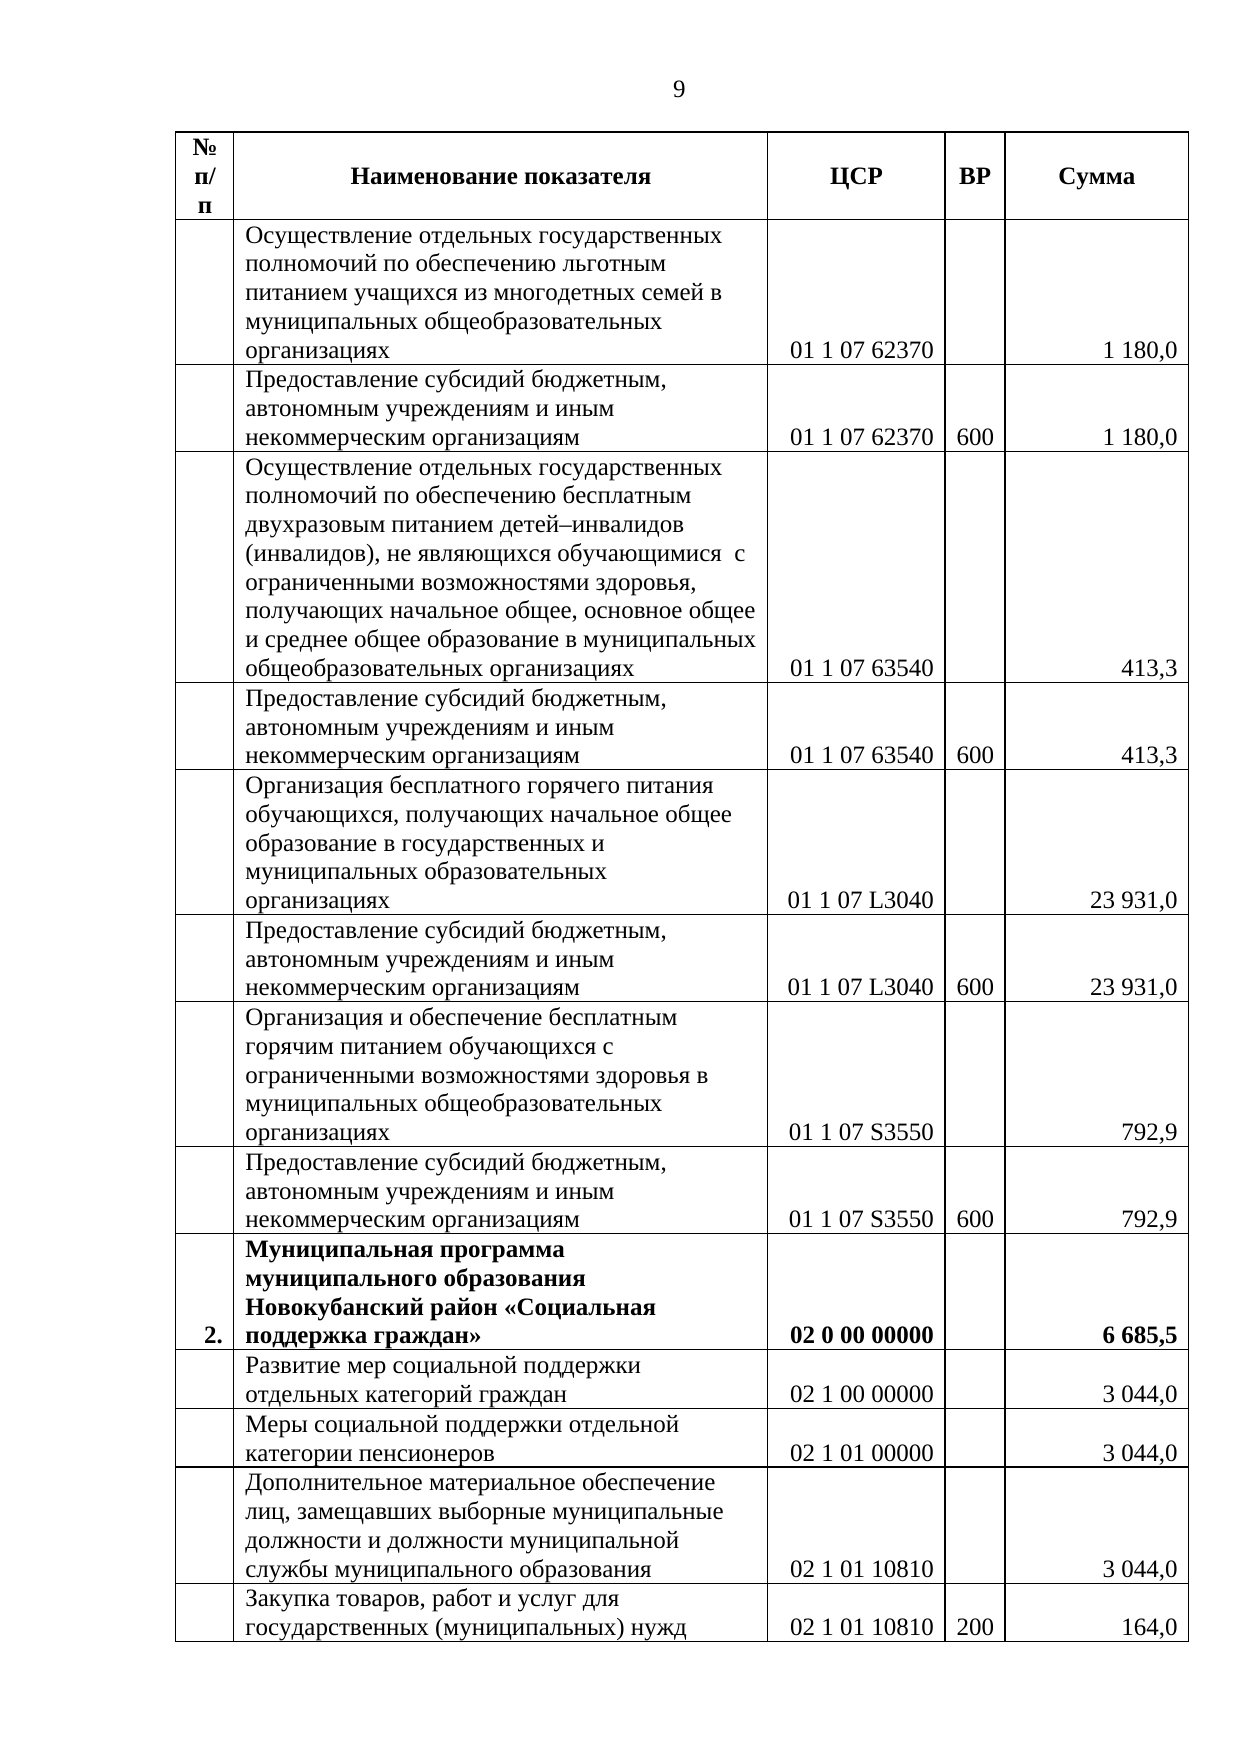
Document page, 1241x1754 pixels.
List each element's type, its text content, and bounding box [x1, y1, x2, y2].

table_cell 3 044,0 [1006, 1409, 1188, 1466]
table_cell [176, 365, 233, 451]
table_cell [176, 220, 233, 363]
table_cell 23 931,0 [1006, 915, 1188, 1001]
table_cell [946, 1350, 1004, 1408]
table_cell [946, 452, 1004, 682]
table_cell [946, 1409, 1004, 1466]
table_cell [946, 220, 1004, 363]
table_cell 600 [946, 915, 1004, 1001]
table_cell 792,9 [1006, 1147, 1188, 1233]
table_cell 1 180,0 [1006, 365, 1188, 451]
table_header ВР [946, 133, 1004, 219]
table_cell [176, 1002, 233, 1146]
table_cell [176, 1350, 233, 1408]
table_cell [176, 683, 233, 769]
table_header Сумма [1006, 133, 1188, 219]
table_cell 01 1 07 L3040 [768, 770, 944, 914]
table_header Наименование показателя [234, 133, 767, 219]
table_header № п/п [176, 133, 233, 219]
table_cell 600 [946, 683, 1004, 769]
table_cell [176, 915, 233, 1001]
table_cell [946, 1002, 1004, 1146]
table_cell [176, 1147, 233, 1233]
table_cell 600 [946, 365, 1004, 451]
table_cell Организация бесплатного горячего питания обучающихся, получающих начальное общее образование в государственных и муниципальных образовательных организациях [234, 770, 767, 914]
table_cell [176, 1409, 233, 1466]
table_cell [946, 770, 1004, 914]
table_cell 01 1 07 S3550 [768, 1147, 944, 1233]
table_cell 02 1 01 10810 [768, 1584, 944, 1641]
table_cell [176, 1584, 233, 1641]
table_header ЦСР [768, 133, 944, 219]
table_cell 02 0 00 00000 [768, 1234, 944, 1349]
table_cell 23 931,0 [1006, 770, 1188, 914]
table_cell [176, 1468, 233, 1582]
table_cell [176, 770, 233, 914]
table_cell 01 1 07 63540 [768, 683, 944, 769]
table_cell [176, 452, 233, 682]
table_cell Осуществление отдельных государственных полномочий по обеспечению льготным питанием учащихся из многодетных семей в муниципальных общеобразовательных организациях [234, 220, 767, 363]
table_cell 200 [946, 1584, 1004, 1641]
table_cell Предоставление субсидий бюджетным, автономным учреждениям и иным некоммерческим организациям [234, 683, 767, 769]
table_cell 01 1 07 62370 [768, 365, 944, 451]
table_cell 413,3 [1006, 452, 1188, 682]
table_cell 164,0 [1006, 1584, 1188, 1641]
table_cell 600 [946, 1147, 1004, 1233]
table_cell Предоставление субсидий бюджетным, автономным учреждениям и иным некоммерческим организациям [234, 1147, 767, 1233]
table_cell 2. [176, 1234, 233, 1349]
table_cell 6 685,5 [1006, 1234, 1188, 1349]
table_cell Предоставление субсидий бюджетным, автономным учреждениям и иным некоммерческим организациям [234, 915, 767, 1001]
table_cell 01 1 07 63540 [768, 452, 944, 682]
table_cell [946, 1468, 1004, 1582]
table_cell Меры социальной поддержки отдельной категории пенсионеров [234, 1409, 767, 1466]
table_cell Закупка товаров, работ и услуг для государственных (муниципальных) нужд [234, 1584, 767, 1641]
table_cell [946, 1234, 1004, 1349]
table_cell 01 1 07 L3040 [768, 915, 944, 1001]
table_cell Дополнительное материальное обеспечение лиц, замещавших выборные муниципальные должности и должности муниципальной службы муниципального образования [234, 1468, 767, 1582]
table_cell 01 1 07 S3550 [768, 1002, 944, 1146]
table_cell 02 1 01 00000 [768, 1409, 944, 1466]
table_cell 1 180,0 [1006, 220, 1188, 363]
table_cell 413,3 [1006, 683, 1188, 769]
table_cell 792,9 [1006, 1002, 1188, 1146]
table_cell 01 1 07 62370 [768, 220, 944, 363]
table_cell Развитие мер социальной поддержки отдельных категорий граждан [234, 1350, 767, 1408]
table_cell Организация и обеспечение бесплатным горячим питанием обучающихся с ограниченными возможностями здоровья в муниципальных общеобразовательных организациях [234, 1002, 767, 1146]
table_cell Осуществление отдельных государственных полномочий по обеспечению бесплатным двухразовым питанием детей–инвалидов (инвалидов), не являющихся обучающимися с ограниченными возможностями здоровья, получающих начальное общее, основное общее и среднее общее образование в муниципальных общеобразовательных организациях [234, 452, 767, 682]
table_cell 02 1 01 10810 [768, 1468, 944, 1582]
table_cell Муниципальная программа муниципального образования Новокубанский район «Социальная поддержка граждан» [234, 1234, 767, 1349]
table_cell Предоставление субсидий бюджетным, автономным учреждениям и иным некоммерческим организациям [234, 365, 767, 451]
table_cell 3 044,0 [1006, 1350, 1188, 1408]
table_cell 3 044,0 [1006, 1468, 1188, 1582]
table_cell 02 1 00 00000 [768, 1350, 944, 1408]
